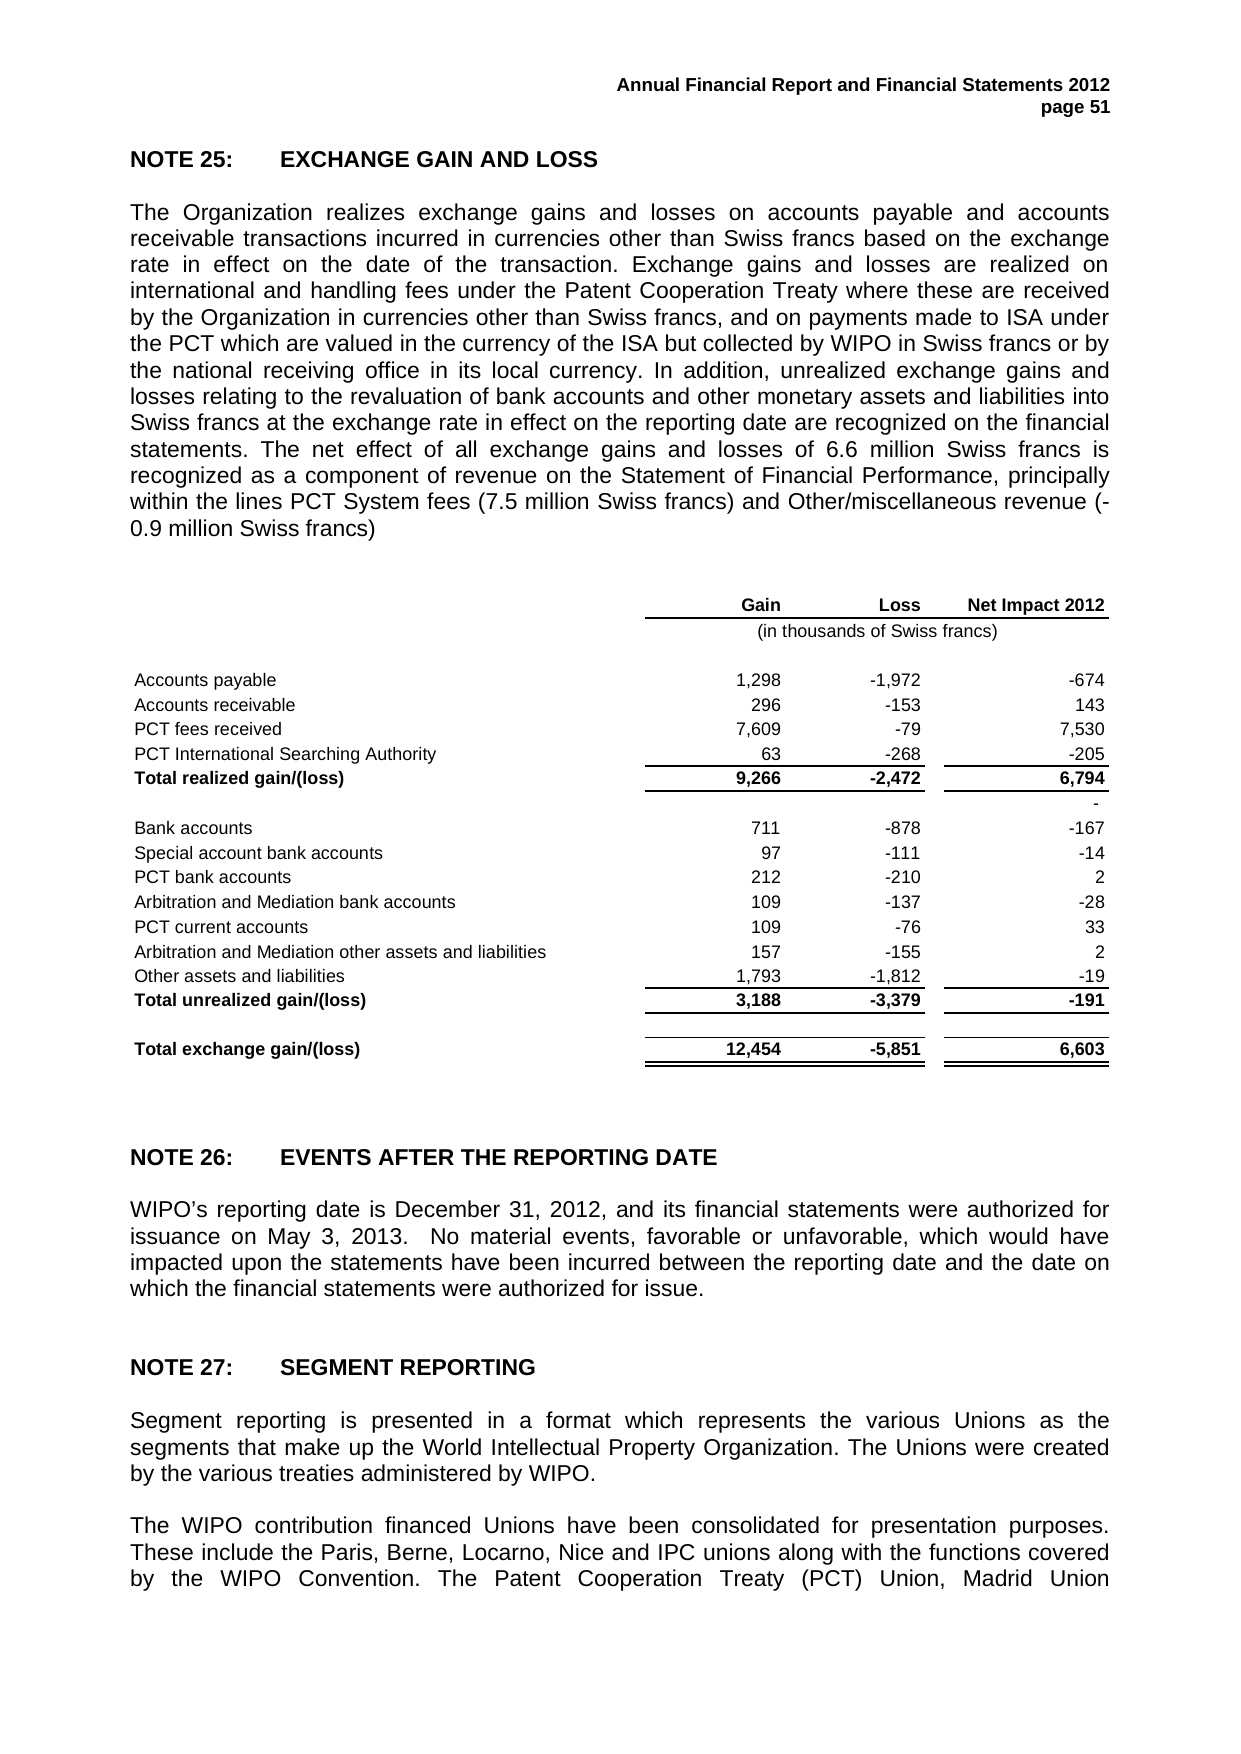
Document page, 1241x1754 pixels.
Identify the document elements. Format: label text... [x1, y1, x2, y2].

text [130, 1512, 1110, 1592]
text WIPO’s reporting date is December 31, 2012, and its financial statements were authorized for issuance on May 3, 2013. No material events, favorable or unfavorable, which would have impacted upon the statements have been incurred between the reporting date and the date on which the financial statements were authorized for issue. [130, 1196, 1110, 1302]
text The Organization realizes exchange gains and losses on accounts payable and accounts receivable transactions incurred in currencies other than Swiss francs based on the exchange rate in effect on the date of the transaction. Exchange gains and losses are realized on international and handling fees under the Patent Cooperation Treaty where these are received by the Organization in currencies other than Swiss francs, and on payments made to ISA under the PCT which are valued in the currency of the ISA but collected by WIPO in Swiss francs or by the national receiving office in its local currency. In addition, unrealized exchange gains and losses relating to the revaluation of bank accounts and other monetary assets and liabilities into Swiss francs at the exchange rate in effect on the reporting date are recognized on the financial statements. The net effect of all exchange gains and losses of 6.6 million Swiss francs is recognized as a component of revenue on the Statement of Financial Performance, principally within the lines PCT System fees (7.5 million Swiss francs) and Other/miscellaneous revenue (-0.9 million Swiss francs) [130, 198, 1110, 541]
subtitle Note 25: Exchange Gain and Loss [130, 146, 1110, 172]
text Segment reporting is presented in a format which represents the various Unions as the segments that make up the World Intellectual Property Organization. The Unions were created by the various treaties administered by WIPO. [130, 1407, 1110, 1486]
subtitle Note 27: Segment Reporting [130, 1354, 1110, 1381]
subtitle Note 26: Events after the reporting date [130, 1143, 1110, 1170]
